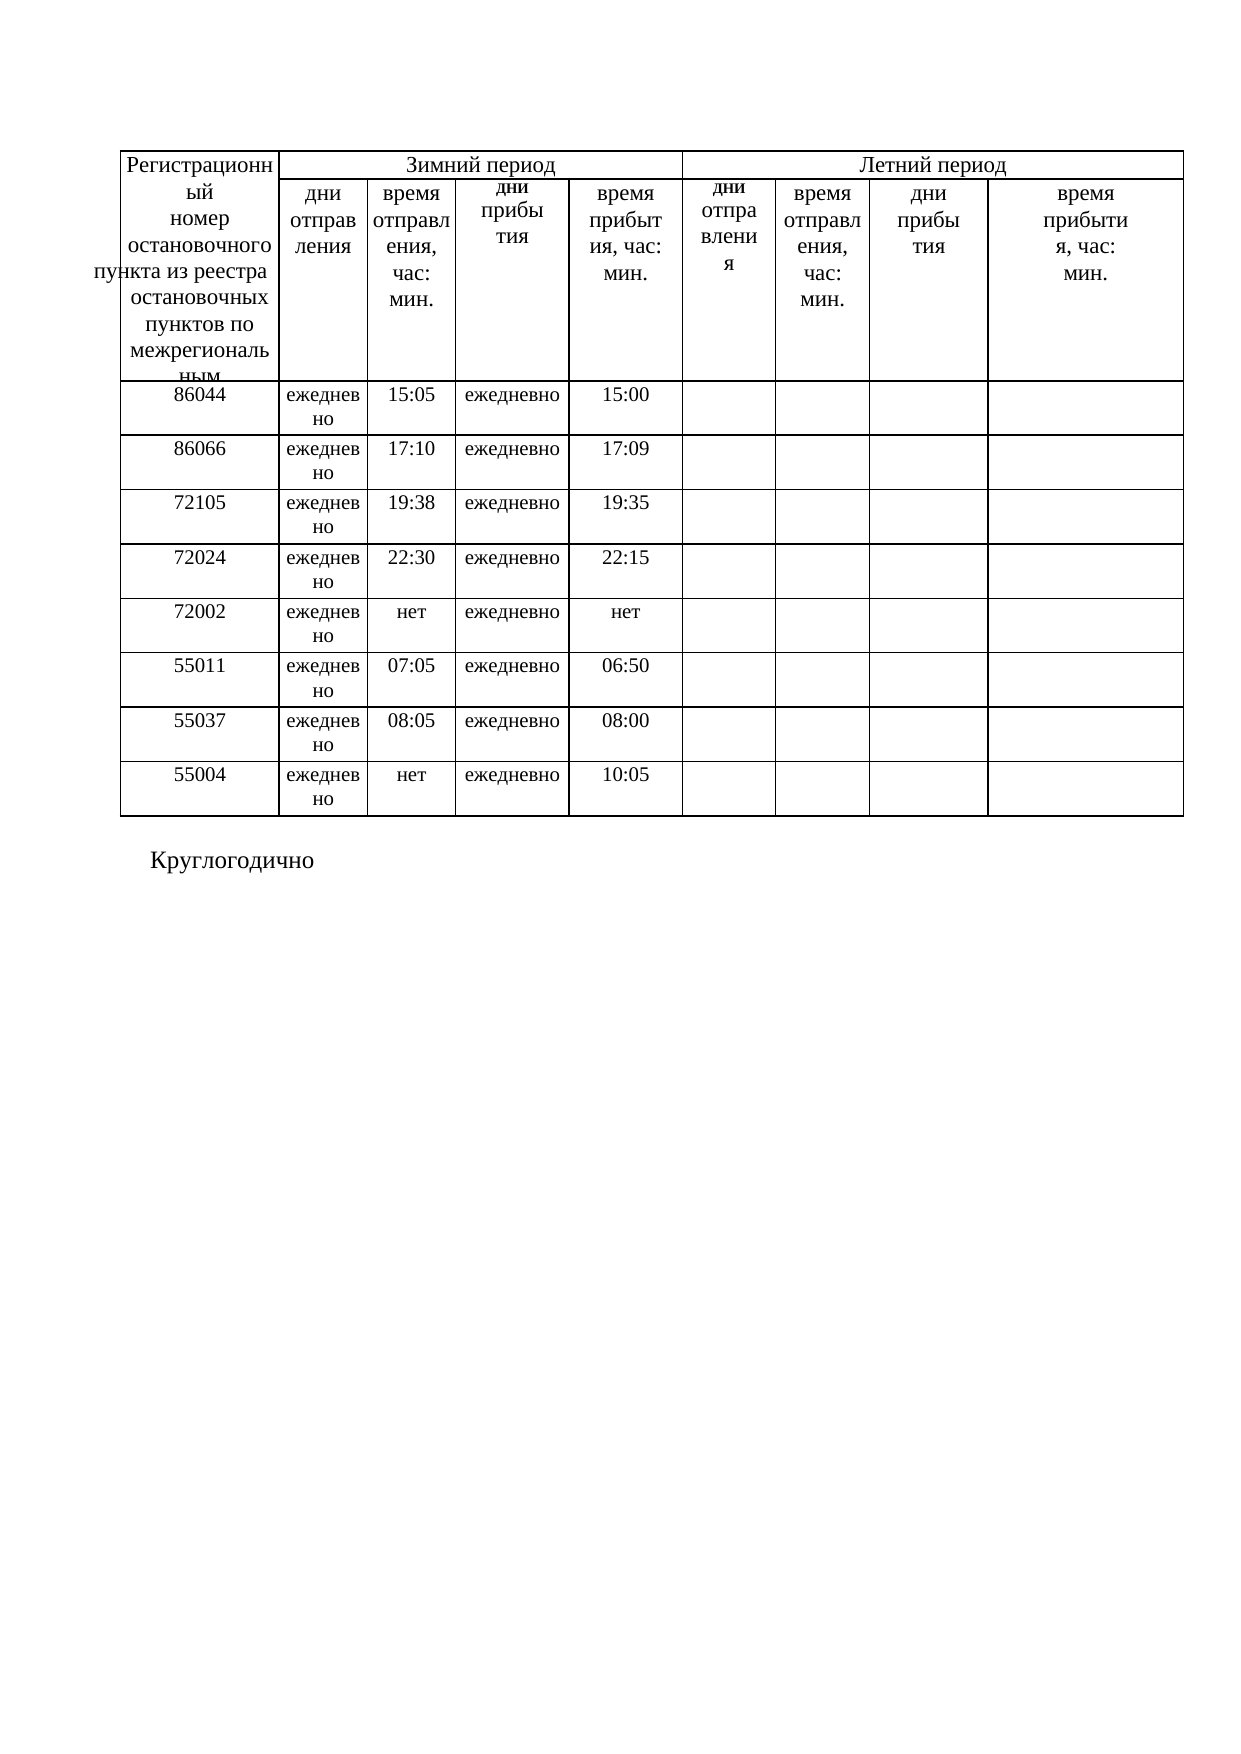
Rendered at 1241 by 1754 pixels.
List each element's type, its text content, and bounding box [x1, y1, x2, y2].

table_cell [870, 653, 987, 706]
table_cell [989, 490, 1183, 543]
table_cell [989, 653, 1183, 706]
table_cell [989, 436, 1183, 489]
table_cell 22:30 [368, 545, 455, 597]
table_cell ежедневно [456, 545, 568, 597]
table_cell время прибыт ия, час: мин. [570, 180, 682, 380]
table_cell [989, 708, 1183, 761]
table_cell [989, 545, 1183, 597]
table_cell ежедневно [456, 490, 568, 543]
table_cell нет [570, 599, 682, 652]
table_cell 72024 [121, 545, 278, 597]
table_cell ежедневно [280, 762, 367, 815]
table_cell 06:50 [570, 653, 682, 706]
table_cell нет [368, 599, 455, 652]
table_cell [870, 762, 987, 815]
table_cell 86066 [121, 436, 278, 489]
table_header Зимний период [280, 152, 682, 178]
table_cell [683, 599, 775, 652]
table_cell 08:00 [570, 708, 682, 761]
table_cell [989, 599, 1183, 652]
table_cell 72105 [121, 490, 278, 543]
table_cell [776, 708, 869, 761]
table_cell [776, 382, 869, 434]
table_cell [776, 436, 869, 489]
table_cell ежедневно [280, 545, 367, 597]
table_cell [989, 762, 1183, 815]
table_cell ежедневно [456, 708, 568, 761]
text Круглогодично [150, 845, 1090, 874]
table_cell [776, 653, 869, 706]
table_cell 86044 [121, 382, 278, 434]
table_cell [776, 762, 869, 815]
table_cell дни отправ ления [280, 180, 367, 380]
table_cell [870, 436, 987, 489]
table_cell 15:00 [570, 382, 682, 434]
table_cell ежедневно [456, 653, 568, 706]
table_cell ежедневно [456, 382, 568, 434]
table_cell время отправл ения, час: мин. [776, 180, 869, 380]
table_cell ежедневно [280, 599, 367, 652]
table_cell ежедневно [280, 708, 367, 761]
table_cell ежедневно [280, 490, 367, 543]
table_cell ежедневно [280, 436, 367, 489]
table_cell 55011 [121, 653, 278, 706]
table_cell дни прибы тия [870, 180, 987, 380]
table_cell время прибыти я, час: мин. [989, 180, 1183, 380]
table_cell 08:05 [368, 708, 455, 761]
table_cell ежедневно [456, 762, 568, 815]
table_cell [776, 599, 869, 652]
table_cell [683, 382, 775, 434]
table_cell [870, 382, 987, 434]
table_cell 07:05 [368, 653, 455, 706]
table_cell 55037 [121, 708, 278, 761]
table_cell ежедневно [280, 653, 367, 706]
table_cell [870, 545, 987, 597]
table_cell [989, 382, 1183, 434]
table_cell 17:09 [570, 436, 682, 489]
table_cell ДНИ отпра влени я [683, 180, 775, 380]
table_cell [683, 762, 775, 815]
table_cell [683, 708, 775, 761]
table_cell 22:15 [570, 545, 682, 597]
table_cell [870, 708, 987, 761]
table_cell [776, 545, 869, 597]
table_cell 17:10 [368, 436, 455, 489]
table_cell 55004 [121, 762, 278, 815]
table_cell ежедневно [456, 436, 568, 489]
table_cell 10:05 [570, 762, 682, 815]
table_cell ежедневно [280, 382, 367, 434]
table_cell [683, 436, 775, 489]
table_cell нет [368, 762, 455, 815]
table_cell [870, 490, 987, 543]
table_cell 19:35 [570, 490, 682, 543]
table_header Летний период [683, 152, 1183, 178]
table_cell 19:38 [368, 490, 455, 543]
table_cell [683, 653, 775, 706]
table_cell 15:05 [368, 382, 455, 434]
table_cell [683, 490, 775, 543]
table_cell ДНИ прибы тия [456, 180, 568, 380]
table_cell [870, 599, 987, 652]
table_cell время отправл ения, час: мин. [368, 180, 455, 380]
table_cell 72002 [121, 599, 278, 652]
table_cell [776, 490, 869, 543]
table_cell ежедневно [456, 599, 568, 652]
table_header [121, 152, 278, 380]
table_cell [683, 545, 775, 597]
